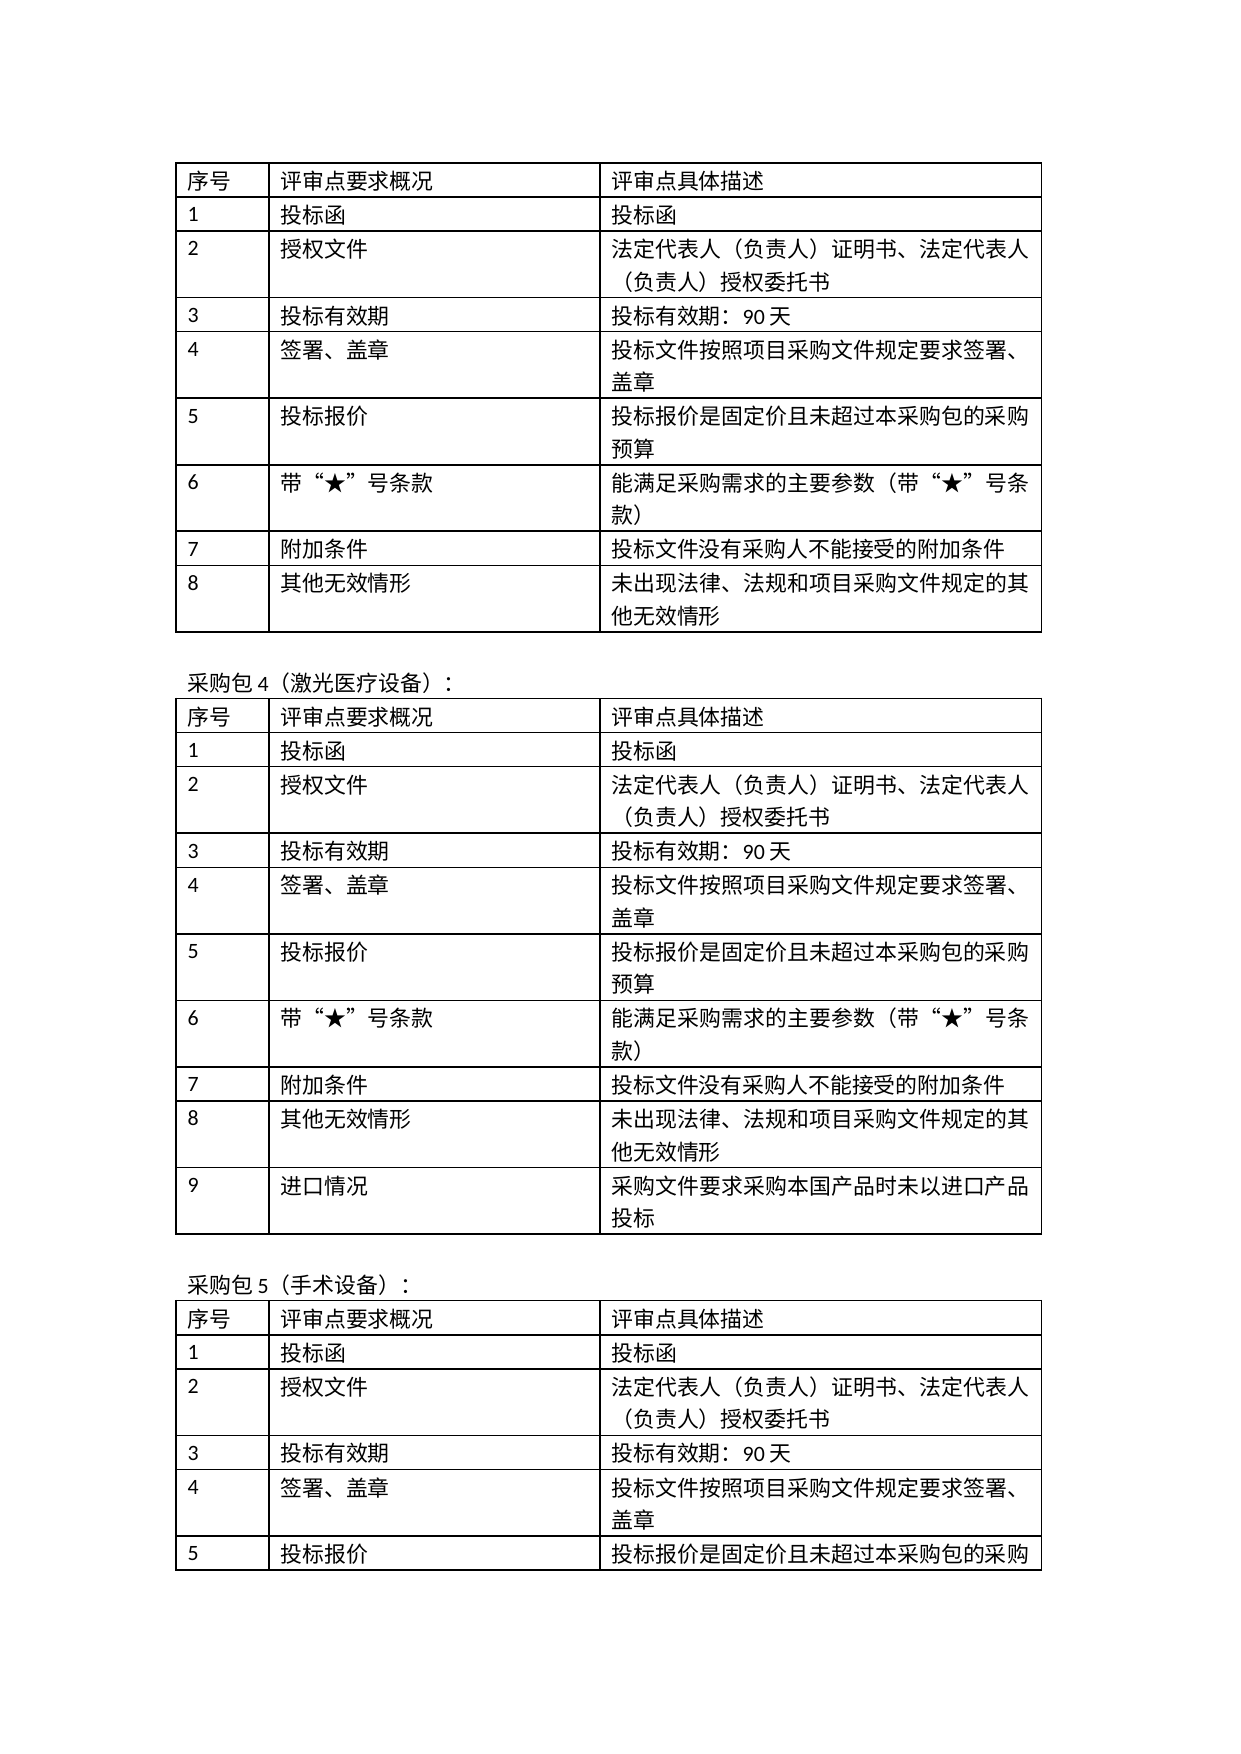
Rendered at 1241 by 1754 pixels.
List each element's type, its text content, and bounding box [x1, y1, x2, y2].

table_cell 授权文件 [270, 232, 599, 297]
table_cell 签署、盖章 [270, 332, 599, 397]
table_cell 授权文件 [270, 767, 599, 832]
table_cell 投标报价 [270, 399, 599, 464]
table_header 序号 [177, 164, 268, 196]
table_cell 投标文件没有采购人不能接受的附加条件 [601, 532, 1041, 564]
table_cell 投标函 [601, 733, 1041, 766]
table_header 评审点要求概况 [270, 164, 599, 196]
table_cell 投标文件按照项目采购文件规定要求签署、盖章 [601, 868, 1041, 933]
table_cell 投标文件按照项目采购文件规定要求签署、盖章 [601, 332, 1041, 397]
table_cell 3 [177, 1436, 268, 1468]
table_header 序号 [177, 1301, 268, 1334]
table_cell 法定代表人（负责人）证明书、法定代表人（负责人）授权委托书 [601, 1370, 1041, 1434]
table_cell 4 [177, 332, 268, 397]
text 采购包4（激光医疗设备）： [187, 665, 1053, 698]
table_cell 5 [177, 935, 268, 999]
table_cell 采购文件要求采购本国产品时未以进口产品投标 [601, 1168, 1041, 1233]
table_cell 5 [177, 1537, 268, 1569]
table_cell 带“★”号条款 [270, 1001, 599, 1066]
table_cell 投标报价 [270, 1537, 599, 1569]
table_cell 法定代表人（负责人）证明书、法定代表人（负责人）授权委托书 [601, 232, 1041, 297]
table_cell 2 [177, 1370, 268, 1434]
table_header 评审点具体描述 [601, 699, 1041, 732]
table_header 序号 [177, 699, 268, 732]
table_cell 9 [177, 1168, 268, 1233]
table_cell 投标文件按照项目采购文件规定要求签署、盖章 [601, 1470, 1041, 1535]
table_cell 带“★”号条款 [270, 466, 599, 530]
table_cell 8 [177, 1102, 268, 1167]
table_cell 未出现法律、法规和项目采购文件规定的其他无效情形 [601, 1102, 1041, 1167]
table_cell 6 [177, 1001, 268, 1066]
table_cell 4 [177, 1470, 268, 1535]
table_cell 投标有效期：90天 [601, 834, 1041, 866]
table_cell 1 [177, 1336, 268, 1368]
table_cell 附加条件 [270, 1068, 599, 1100]
table_cell 投标函 [270, 198, 599, 230]
table_cell 4 [177, 868, 268, 933]
table_cell 3 [177, 834, 268, 866]
table_cell 其他无效情形 [270, 1102, 599, 1167]
table_cell 投标有效期：90天 [601, 298, 1041, 331]
table_cell 6 [177, 466, 268, 530]
table_header 评审点具体描述 [601, 164, 1041, 196]
table_cell 投标有效期 [270, 298, 599, 331]
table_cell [601, 1537, 1041, 1569]
table_cell 投标函 [270, 1336, 599, 1368]
table_cell 3 [177, 298, 268, 331]
table_cell 1 [177, 198, 268, 230]
table_cell 投标有效期：90天 [601, 1436, 1041, 1468]
table_cell 附加条件 [270, 532, 599, 564]
table_cell 1 [177, 733, 268, 766]
table_cell 投标报价是固定价且未超过本采购包的采购预算 [601, 935, 1041, 999]
table_header 评审点要求概况 [270, 699, 599, 732]
table_cell 其他无效情形 [270, 566, 599, 631]
table_cell 2 [177, 767, 268, 832]
table_cell 8 [177, 566, 268, 631]
table_cell 签署、盖章 [270, 868, 599, 933]
table_cell 7 [177, 1068, 268, 1100]
table_cell 投标函 [601, 198, 1041, 230]
table_cell 未出现法律、法规和项目采购文件规定的其他无效情形 [601, 566, 1041, 631]
table_cell 投标有效期 [270, 1436, 599, 1468]
table_cell 签署、盖章 [270, 1470, 599, 1535]
table_cell 投标报价是固定价且未超过本采购包的采购预算 [601, 399, 1041, 464]
table_cell 能满足采购需求的主要参数（带“★”号条款） [601, 1001, 1041, 1066]
text 采购包5（手术设备）： [187, 1267, 1053, 1300]
table_header 评审点具体描述 [601, 1301, 1041, 1334]
table_cell 投标有效期 [270, 834, 599, 866]
table_cell 法定代表人（负责人）证明书、法定代表人（负责人）授权委托书 [601, 767, 1041, 832]
table_cell 投标文件没有采购人不能接受的附加条件 [601, 1068, 1041, 1100]
table_cell 授权文件 [270, 1370, 599, 1434]
table_cell 7 [177, 532, 268, 564]
table_cell 进口情况 [270, 1168, 599, 1233]
table_cell 投标报价 [270, 935, 599, 999]
table_cell 投标函 [270, 733, 599, 766]
table_cell 5 [177, 399, 268, 464]
table_header 评审点要求概况 [270, 1301, 599, 1334]
table_cell 能满足采购需求的主要参数（带“★”号条款） [601, 466, 1041, 530]
table_cell 2 [177, 232, 268, 297]
table_cell 投标函 [601, 1336, 1041, 1368]
